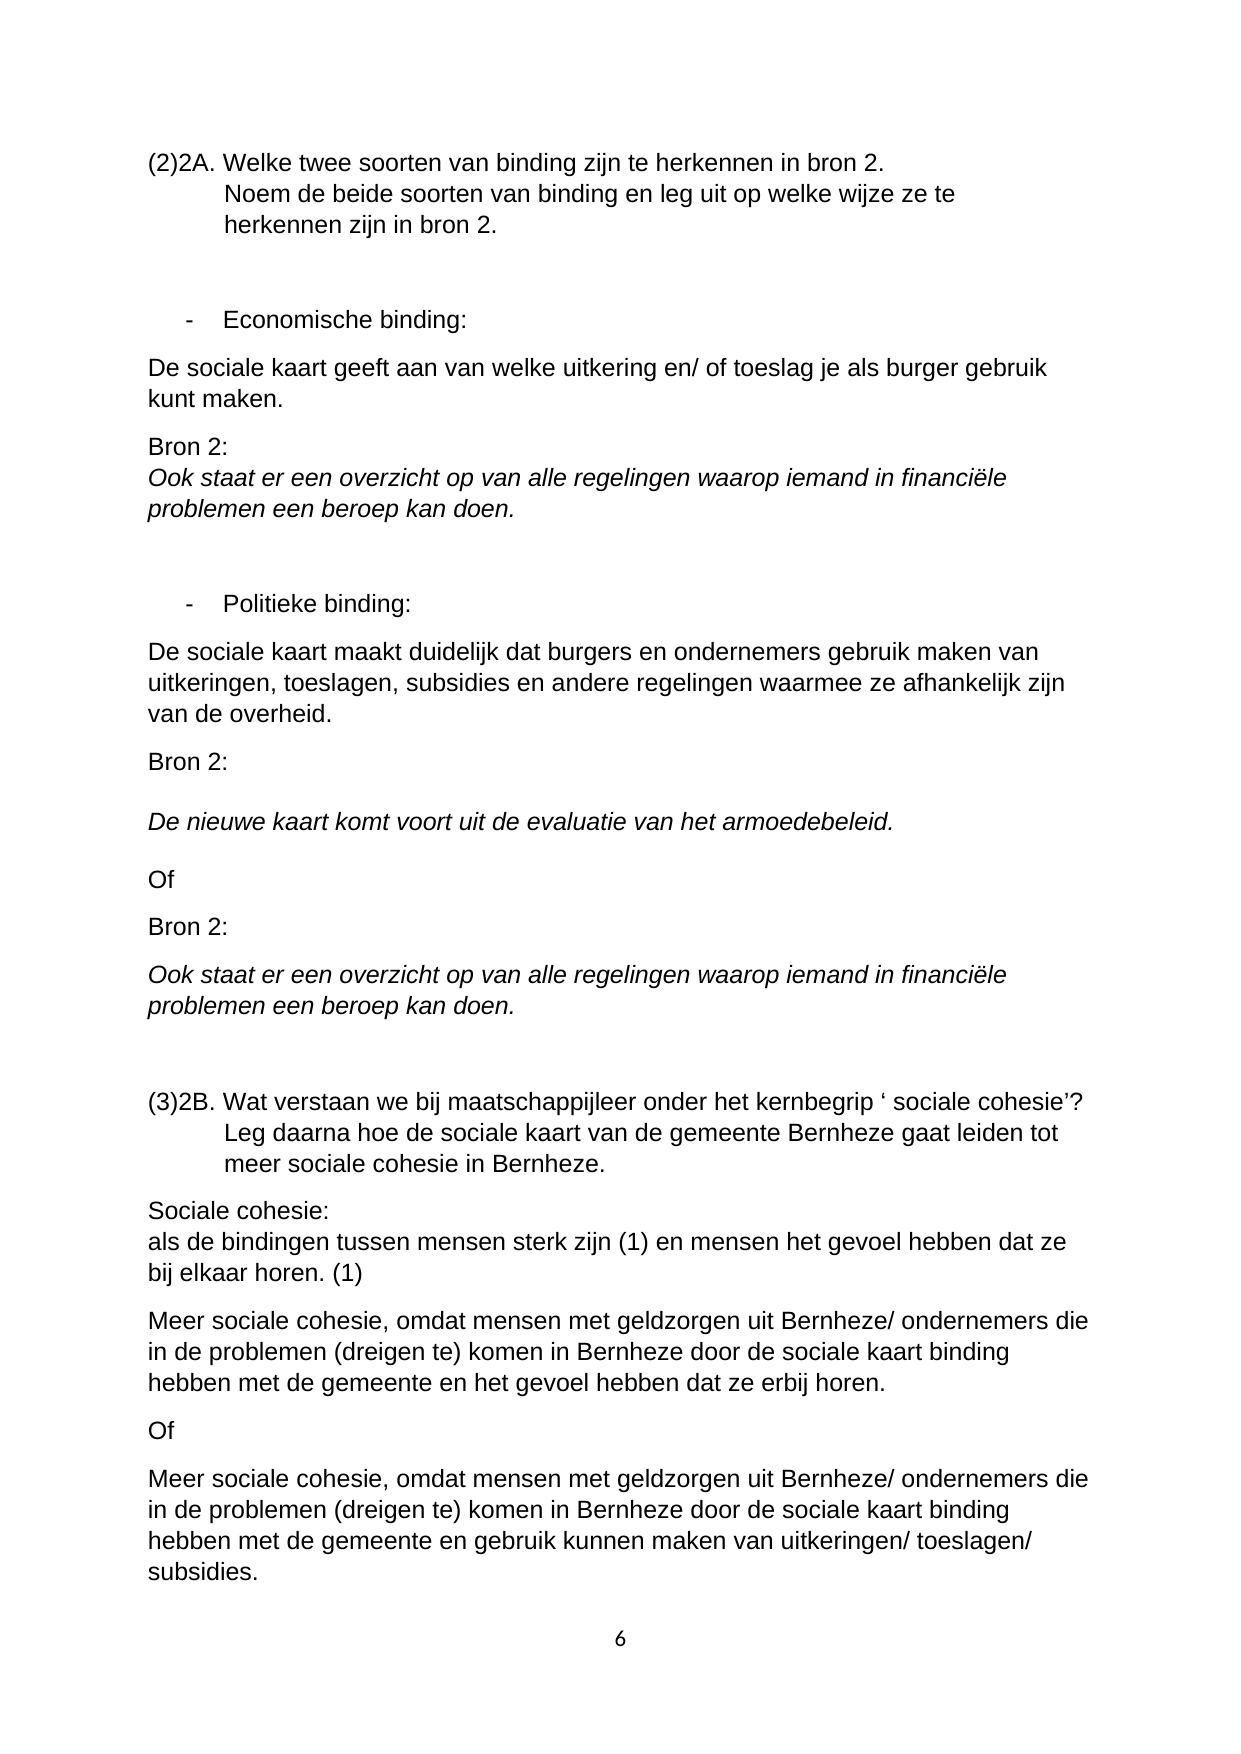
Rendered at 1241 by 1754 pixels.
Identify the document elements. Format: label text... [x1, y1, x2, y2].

text Sociale cohesie: als de bindingen tussen mensen sterk zijn (1) en mensen het gevoel hebben dat ze bij elkaar horen. (1) [148, 1196, 1093, 1287]
text De sociale kaart maakt duidelijk dat burgers en ondernemers gebruik maken van uitkeringen, toeslagen, subsidies en andere regelingen waarmee ze afhankelijk zijn van de overheid. [148, 637, 1093, 728]
text De nieuwe kaart komt voort uit de evaluatie van het armoedebeleid. [148, 807, 1093, 836]
text De sociale kaart geeft aan van welke uitkering en/ of toeslag je als burger gebruik kunt maken. [148, 353, 1093, 413]
text Bron 2: Ook staat er een overzicht op van alle regelingen waarop iemand in financiële problemen een beroep kan doen. [148, 432, 1093, 522]
text Bron 2: [148, 747, 1093, 775]
text (3)2B. Wat verstaan we bij maatschappijleer onder het kernbegrip ‘ sociale cohesie’? Leg daarna hoe de sociale kaart van de gemeente Bernheze gaat leiden tot meer sociale cohesie in Bernheze. [148, 1087, 1093, 1177]
text Bron 2: [148, 912, 1093, 941]
text Of [148, 1416, 1093, 1445]
text Ook staat er een overzicht op van alle regelingen waarop iemand in financiële problemen een beroep kan doen. [148, 960, 1093, 1020]
list Politieke binding: [185, 589, 1093, 618]
list Economische binding: [185, 305, 1093, 334]
text Meer sociale cohesie, omdat mensen met geldzorgen uit Bernheze/ ondernemers die in de problemen (dreigen te) komen in Bernheze door de sociale kaart binding hebben met de gemeente en het gevoel hebben dat ze erbij horen. [148, 1306, 1093, 1397]
text (2)2A. Welke twee soorten van binding zijn te herkennen in bron 2. Noem de beide soorten van binding en leg uit op welke wijze ze te herkennen zijn in bron 2. [148, 148, 1093, 238]
text Meer sociale cohesie, omdat mensen met geldzorgen uit Bernheze/ ondernemers die in de problemen (dreigen te) komen in Bernheze door de sociale kaart binding hebben met de gemeente en gebruik kunnen maken van uitkeringen/ toeslagen/ subsidies. [148, 1464, 1093, 1586]
text Of [148, 865, 1093, 893]
